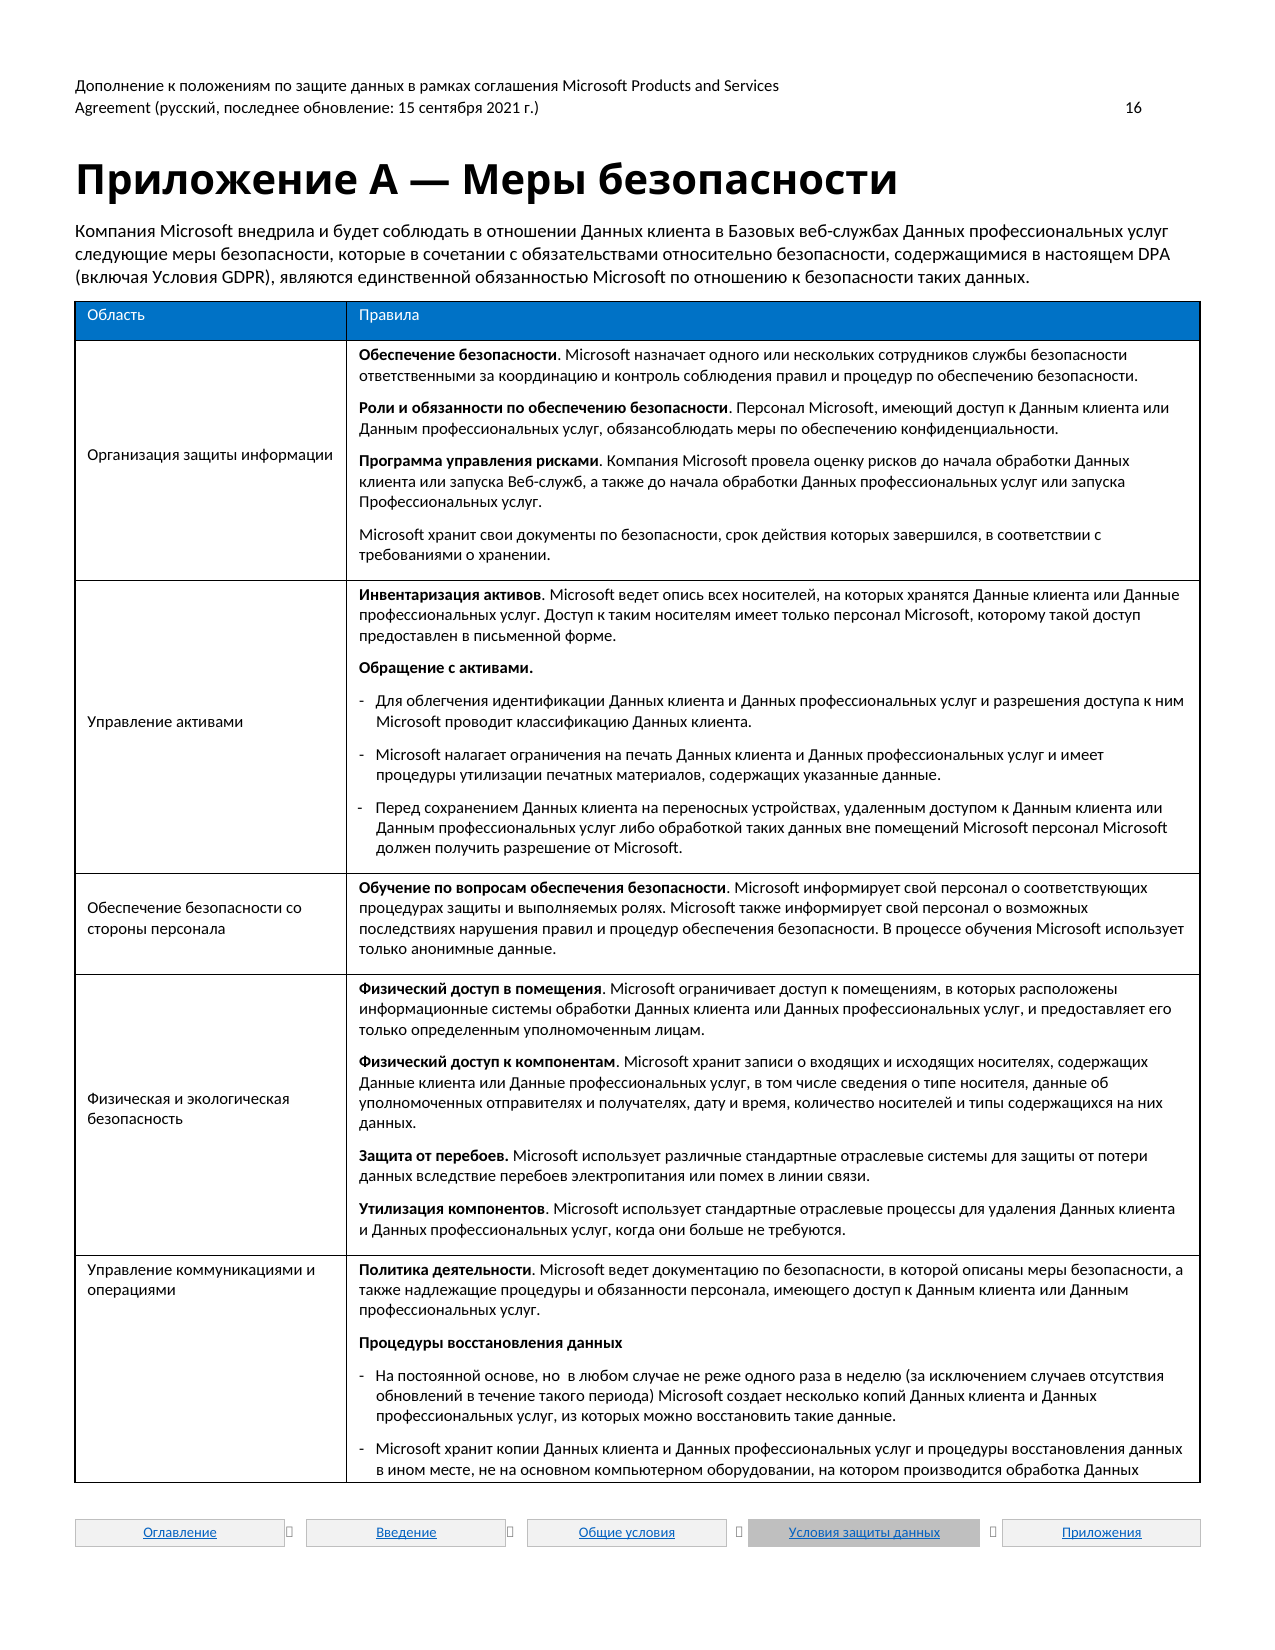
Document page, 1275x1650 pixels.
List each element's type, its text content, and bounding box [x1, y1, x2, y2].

table_cell Инвентаризация активов. Microsoft ведет опись всех носителей, на которых хранятся Данные клиента или Данные профессиональных услуг. Доступ к таким носителям имеет только персонал Microsoft, которому такой доступ предоставлен в письменной форме. Обращение с активами. - Для облегчения идентификации Данных клиента и Данных профессиональных услуг и разрешения доступа к ним Microsoft проводит классификацию Данных клиента. - Microsoft налагает ограничения на печать Данных клиента и Данных профессиональных услуг и имеет процедуры утилизации печатных материалов, содержащих указанные данные. Перед сохранением Данных клиента на переносных устройствах, удаленным доступом к Данным клиента или Данным профессиональных услуг либо обработкой таких данных вне помещений Microsoft персонал Microsoft должен получить разрешение от Microsoft. [347, 581, 1199, 873]
table_cell Физический доступ в помещения. Microsoft ограничивает доступ к помещениям, в которых расположены информационные системы обработки Данных клиента или Данных профессиональных услуг, и предоставляет его только определенным уполномоченным лицам. Физический доступ к компонентам. Microsoft хранит записи о входящих и исходящих носителях, содержащих Данные клиента или Данные профессиональных услуг, в том числе сведения о типе носителя, данные об уполномоченных отправителях и получателях, дату и время, количество носителей и типы содержащихся на них данных. Защита от перебоев. Microsoft использует различные стандартные отраслевые системы для защиты от потери данных вследствие перебоев электропитания или помех в линии связи. Утилизация компонентов. Microsoft использует стандартные отраслевые процессы для удаления Данных клиента и Данных профессиональных услуг, когда они больше не требуются. [347, 975, 1199, 1255]
table_cell Обеспечение безопасности. Microsoft назначает одного или нескольких сотрудников службы безопасности ответственными за координацию и контроль соблюдения правил и процедур по обеспечению безопасности. Роли и обязанности по обеспечению безопасности. Персонал Microsoft, имеющий доступ к Данным клиента или Данным профессиональных услуг, обязансоблюдать меры по обеспечению конфиденциальности. Программа управления рисками. Компания Microsoft провела оценку рисков до начала обработки Данных клиента или запуска Веб-служб, а также до начала обработки Данных профессиональных услуг или запуска Профессиональных услуг. Microsoft хранит свои документы по безопасности, срок действия которых завершился, в соответствии с требованиями о хранении. [347, 341, 1199, 580]
table_cell Физическая и экологическая безопасность [76, 975, 346, 1255]
table_cell Организация защиты информации [76, 341, 346, 580]
table_header Правила [347, 302, 1199, 340]
table_cell Обучение по вопросам обеспечения безопасности. Microsoft информирует свой персонал о соответствующих процедурах защиты и выполняемых ролях. Microsoft также информирует свой персонал о возможных последствиях нарушения правил и процедур обеспечения безопасности. В процессе обучения Microsoft использует только анонимные данные. [347, 874, 1199, 974]
table_cell Управление коммуникациями и операциями [76, 1256, 346, 1482]
table_cell Обеспечение безопасности со стороны персонала [76, 874, 346, 974]
table_header Область [76, 302, 346, 340]
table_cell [347, 1256, 1199, 1482]
list Компания Microsoft внедрила и будет соблюдать в отношении Данных клиента в Базовых веб-службах Данных профессиональных услуг следующие меры безопасности, которые в сочетании с обязательствами относительно безопасности, содержащимися в настоящем DPA (включая Условия GDPR), являются единственной обязанностью Microsoft по отношению к безопасности таких данных. [75, 219, 1200, 288]
subtitle Приложение А — Меры безопасности [75, 150, 1200, 207]
table_cell Управление активами [76, 581, 346, 873]
